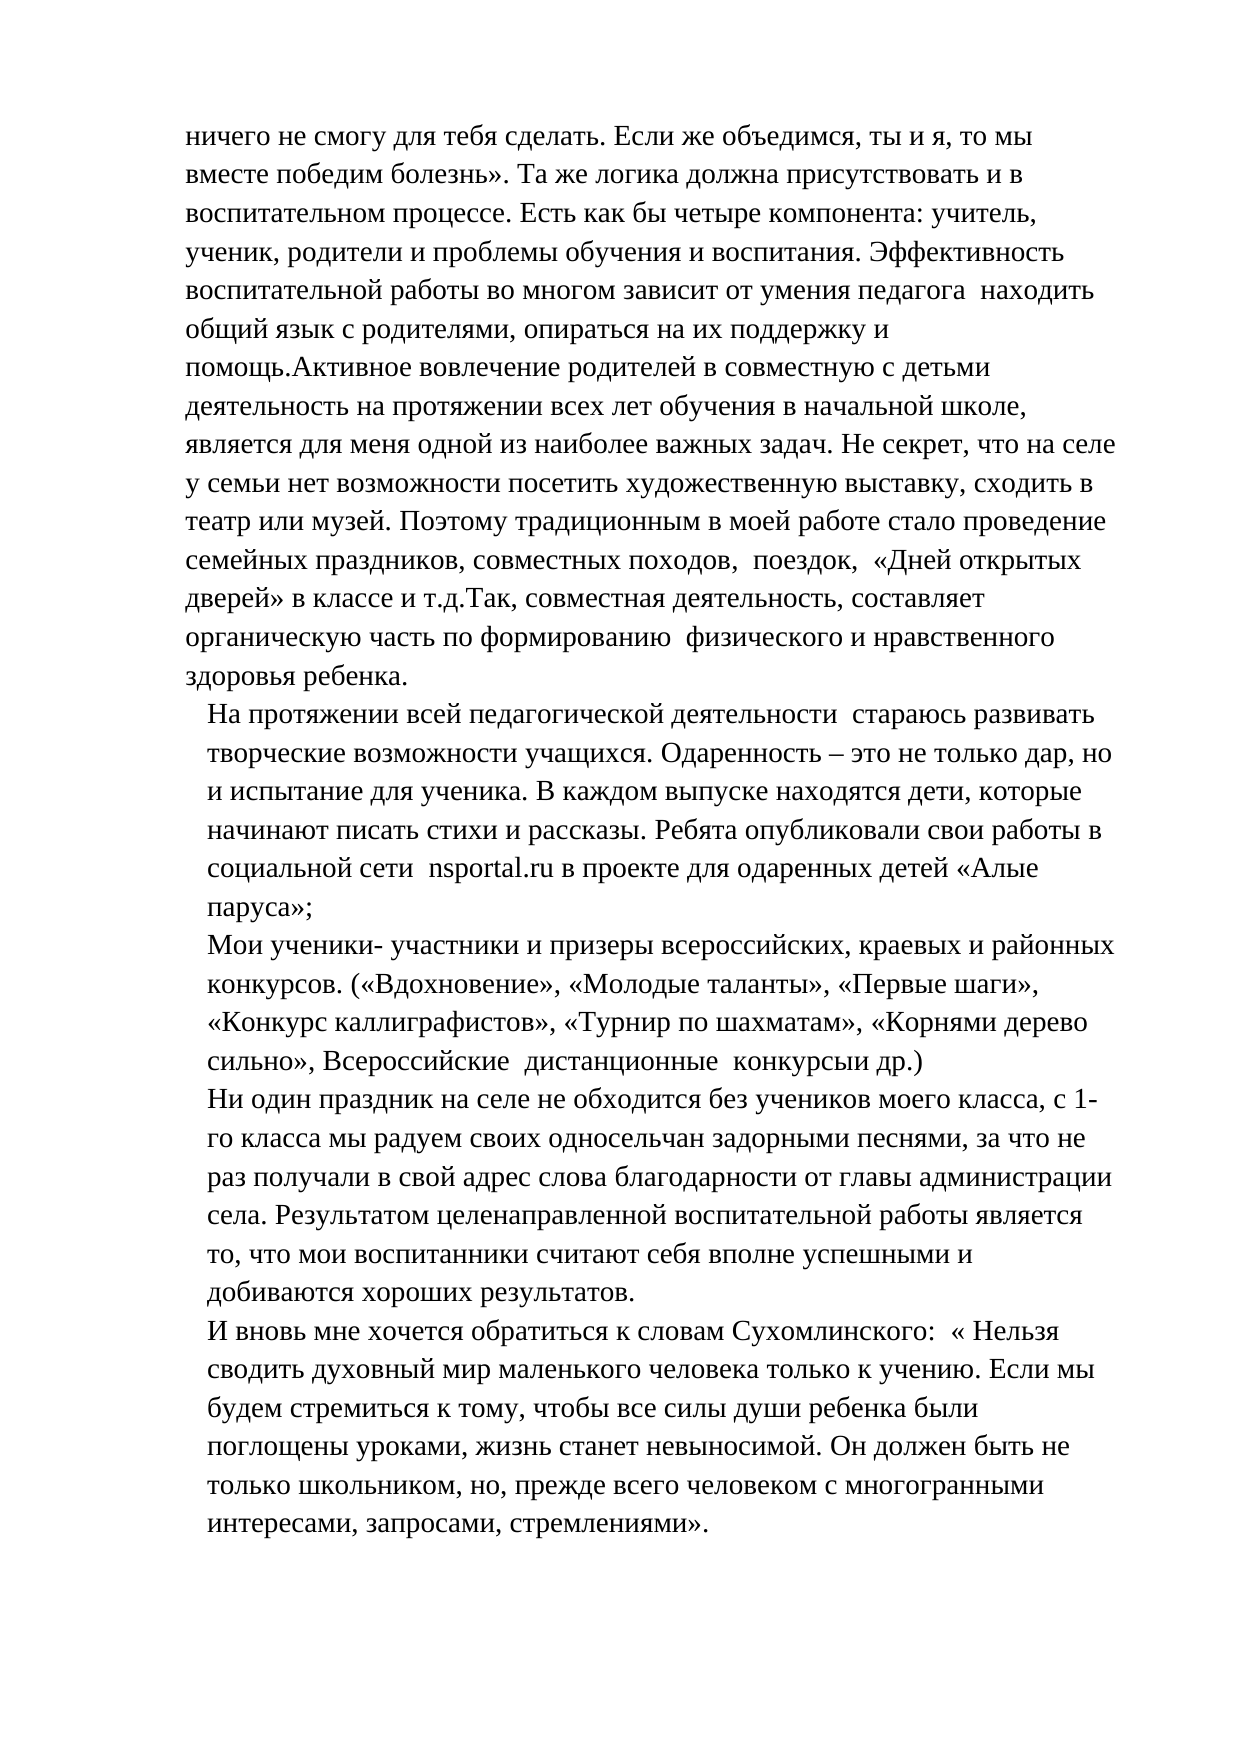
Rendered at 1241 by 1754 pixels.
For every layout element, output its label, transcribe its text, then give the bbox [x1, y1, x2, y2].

text Мои ученики- участники и призеры всероссийских, краевых и районных конкурсов. («Вдохновение», «Молодые таланты», «Первые шаги», «Конкурс каллиграфистов», «Турнир по шахматам», «Корнями дерево сильно», Всероссийские дистанционные конкурсыи др.) [207, 927, 1122, 1077]
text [185, 118, 1122, 691]
text На протяжении всей педагогической деятельности стараюсь развивать творческие возможности учащихся. Одаренность – это не только дар, но и испытание для ученика. В каждом выпуске находятся дети, которые начинают писать стихи и рассказы. Ребята опубликовали свои работы в социальной сети nsportal.ru в проекте для одаренных детей «Алые паруса»; [207, 696, 1122, 922]
text И вновь мне хочется обратиться к словам Сухомлинского: « Нельзя сводить духовный мир маленького человека только к учению. Если мы будем стремиться к тому, чтобы все силы души ребенка были поглощены уроками, жизнь станет невыносимой. Он должен быть не только школьником, но, прежде всего человеком с многогранными интересами, запросами, стремлениями». [207, 1313, 1122, 1539]
text Ни один праздник на селе не обходится без учеников моего класса, с 1-го класса мы радуем своих односельчан задорными песнями, за что не раз получали в свой адрес слова благодарности от главы администрации села. Результатом целенаправленной воспитательной работы является то, что мои воспитанники считают себя вполне успешными и добиваются хороших результатов. [207, 1082, 1122, 1308]
